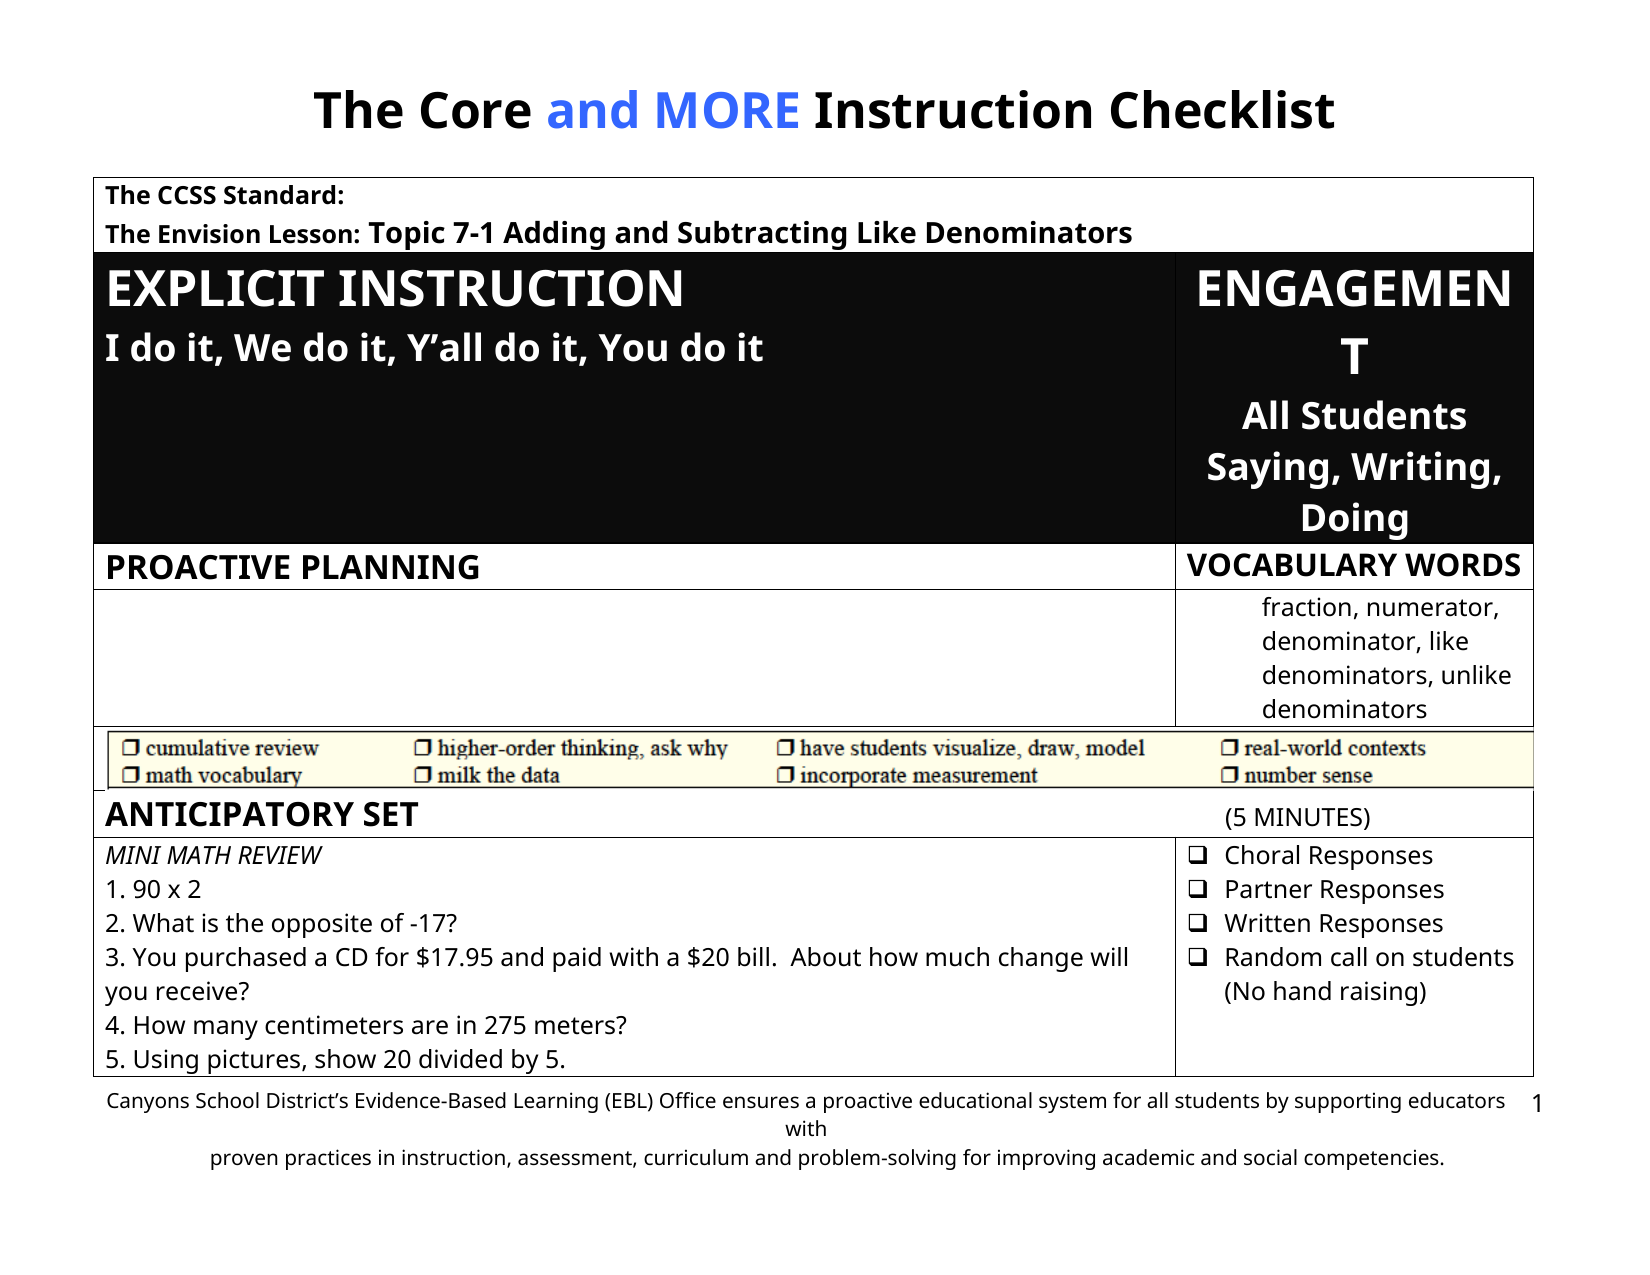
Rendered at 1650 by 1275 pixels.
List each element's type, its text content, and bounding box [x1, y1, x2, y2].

table_cell [94, 727, 105, 790]
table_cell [94, 838, 1175, 1076]
table_cell fraction, numerator, denominator, like denominators, unlike denominators [1176, 590, 1533, 726]
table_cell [1176, 838, 1533, 1076]
table_cell [94, 590, 1175, 726]
table_header The CCSS Standard: The Envision Lesson: Topic 7-1 Adding and Subtracting Like Denominators [94, 178, 1533, 252]
table_cell ENGAGEMENT All Students Saying, Writing, Doing [1176, 253, 1533, 542]
picture [105, 727, 1534, 791]
table_cell EXPLICIT INSTRUCTION I do it, We do it, Y’all do it, You do it [94, 253, 1175, 542]
text The Core and MORE Instruction Checklist [105, 75, 1545, 143]
table_cell PROACTIVE PLANNING [94, 544, 1175, 589]
table_cell ANTICIPATORY SET (5 MINUTES) [94, 791, 1533, 837]
table_cell VOCABULARY WORDS [1176, 544, 1533, 589]
